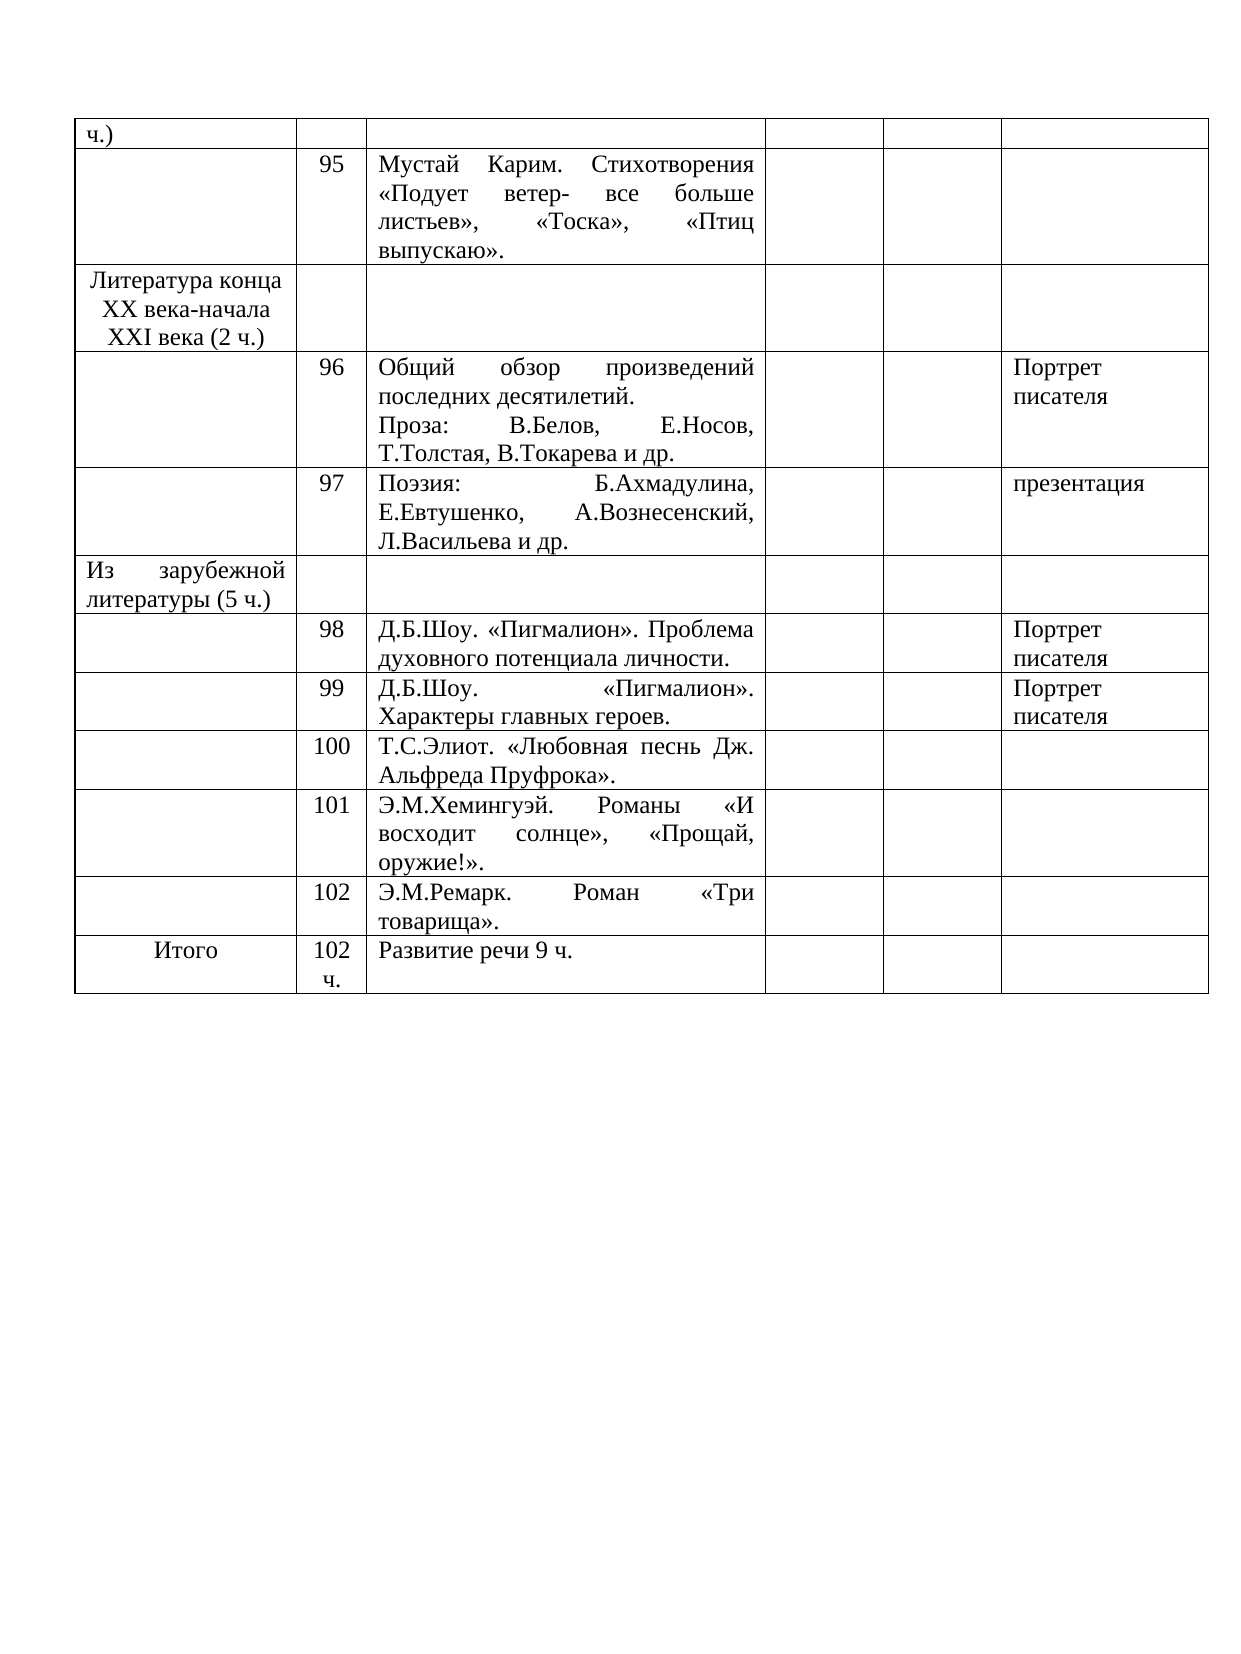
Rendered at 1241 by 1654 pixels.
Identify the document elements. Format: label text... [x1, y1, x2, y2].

table_cell [884, 468, 1001, 554]
table_cell Итого [76, 936, 296, 993]
table_cell [297, 119, 366, 148]
table_cell [76, 731, 296, 789]
table_cell 95 [297, 149, 366, 264]
table_cell [76, 673, 296, 730]
table_cell 99 [297, 673, 366, 730]
table_cell Мустай Карим. Стихотворения «Подует ветер- все больше листьев», «Тоска», «Птиц выпускаю». [367, 149, 765, 264]
table_cell [76, 468, 296, 554]
table_cell [766, 936, 883, 993]
table_cell [1002, 936, 1208, 993]
table_cell Портрет писателя [1002, 352, 1208, 467]
table_cell Общий обзор произведений последних десятилетий. Проза: В.Белов, Е.Носов, Т.Толстая, В.Токарева и др. [367, 352, 765, 467]
table_cell [766, 614, 883, 672]
table_cell Из зарубежной литературы (5 ч.) [76, 556, 296, 613]
table_cell [367, 119, 765, 148]
table_cell [297, 556, 366, 613]
table_cell Поэзия: Б.Ахмадулина, Е.Евтушенко, А.Вознесенский, Л.Васильева и др. [367, 468, 765, 554]
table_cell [76, 119, 296, 148]
table_cell [1002, 119, 1208, 148]
table_cell [367, 556, 765, 613]
table_cell Развитие речи 9 ч. [367, 936, 765, 993]
table_cell [884, 877, 1001, 934]
table_cell [76, 352, 296, 467]
table_cell Э.М.Хемингуэй. Романы «И восходит солнце», «Прощай, оружие!». [367, 790, 765, 876]
table_cell [766, 790, 883, 876]
table_cell [766, 352, 883, 467]
table_cell Д.Б.Шоу. «Пигмалион». Проблема духовного потенциала личности. [367, 614, 765, 672]
table_cell [766, 119, 883, 148]
table_cell [297, 265, 366, 351]
table_cell [1002, 556, 1208, 613]
table_cell [367, 265, 765, 351]
table_cell [766, 556, 883, 613]
table_cell 102 ч. [297, 936, 366, 993]
table_cell [76, 790, 296, 876]
table_cell 102 [297, 877, 366, 934]
table_cell [884, 936, 1001, 993]
table_cell [1002, 149, 1208, 264]
table_cell презентация [1002, 468, 1208, 554]
table_cell Портрет писателя [1002, 673, 1208, 730]
table_cell 101 [297, 790, 366, 876]
table_cell [766, 731, 883, 789]
table_cell [884, 556, 1001, 613]
table_cell [766, 673, 883, 730]
table_cell [884, 265, 1001, 351]
table_cell [884, 731, 1001, 789]
table_cell [884, 614, 1001, 672]
table_cell [884, 149, 1001, 264]
table_cell Д.Б.Шоу. «Пигмалион». Характеры главных героев. [367, 673, 765, 730]
table_cell [766, 265, 883, 351]
table_cell [884, 119, 1001, 148]
table_cell [766, 877, 883, 934]
table_cell Э.М.Ремарк. Роман «Три товарища». [367, 877, 765, 934]
table_cell Литература конца ХХ века-начала ХХI века (2 ч.) [76, 265, 296, 351]
table_cell [884, 352, 1001, 467]
table_cell [766, 468, 883, 554]
table_cell [1002, 731, 1208, 789]
table_cell [884, 673, 1001, 730]
table_cell [766, 149, 883, 264]
table_cell [76, 877, 296, 934]
table_cell 96 [297, 352, 366, 467]
table_cell 98 [297, 614, 366, 672]
table_cell 100 [297, 731, 366, 789]
table_cell [76, 149, 296, 264]
table_cell 97 [297, 468, 366, 554]
table_cell [76, 614, 296, 672]
table_cell Портрет писателя [1002, 614, 1208, 672]
table_cell Т.С.Элиот. «Любовная песнь Дж. Альфреда Пруфрока». [367, 731, 765, 789]
table_cell [1002, 265, 1208, 351]
table_cell [1002, 790, 1208, 876]
table_cell [1002, 877, 1208, 934]
table_cell [884, 790, 1001, 876]
